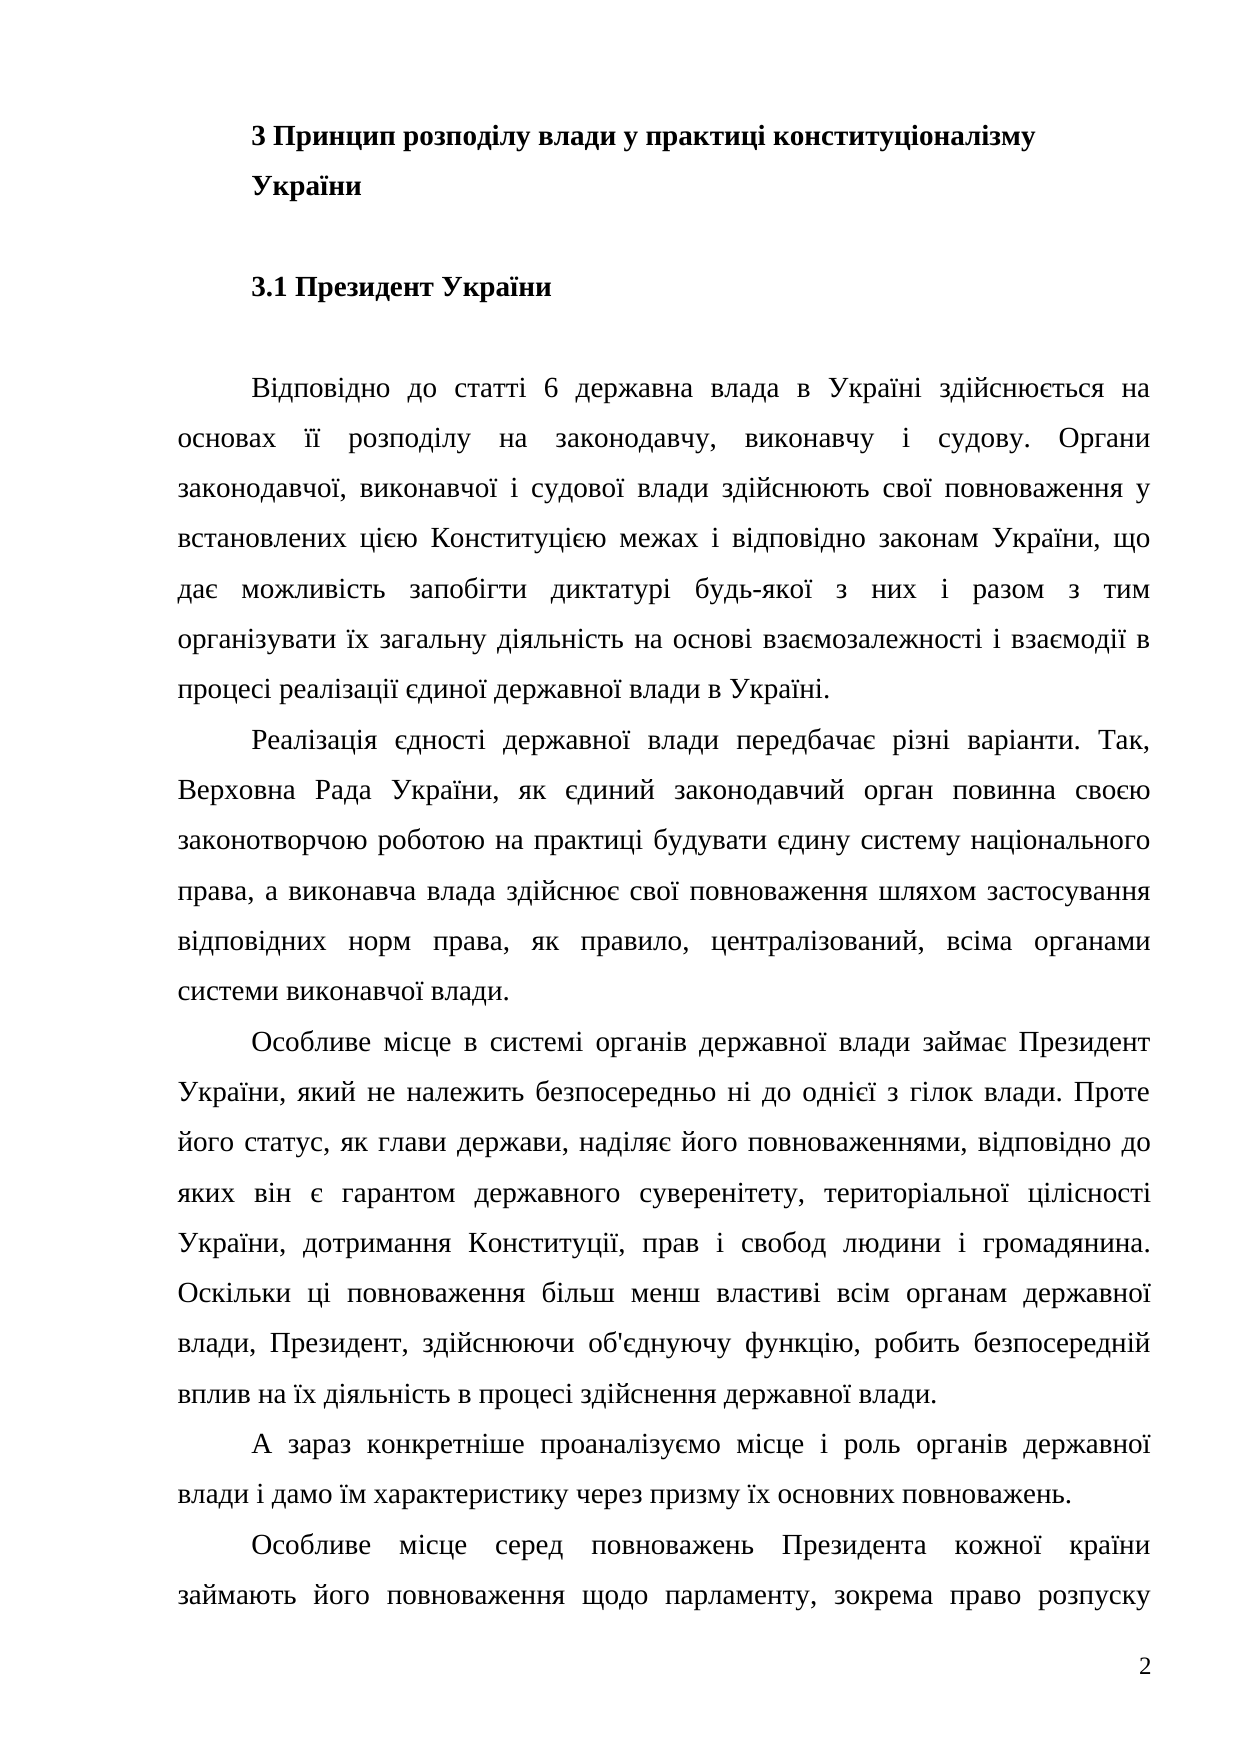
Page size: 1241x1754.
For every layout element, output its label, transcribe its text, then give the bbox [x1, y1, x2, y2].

text Відповідно до статті 6 державна влада в Україні здійснюється на основах її розподілу на законодавчу, виконавчу і судову. Органи законодавчої, виконавчої і судової влади здійснюють свої повноваження у встановлених цією Конституцією межах і відповідно законам України, що дає можливість запобігти диктатурі будь-якої з них і разом з тим організувати їх загальну діяльність на основі взаємозалежності і взаємодії в процесі реалізації єдиної державної влади в Україні. [177, 370, 1152, 705]
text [177, 1527, 1152, 1611]
text 3.1 Президент України [177, 269, 1152, 303]
text України [177, 168, 1152, 202]
text А зараз конкретніше проаналізуємо місце і роль органів державної влади і дамо їм характеристику через призму їх основних повноважень. [177, 1426, 1152, 1510]
text Реалізація єдності державної влади передбачає різні варіанти. Так, Верховна Рада України, як єдиний законодавчий орган повинна своєю законотворчою роботою на практиці будувати єдину систему національного права, а виконавча влада здійснює свої повноваження шляхом застосування відповідних норм права, як правило, централізований, всіма органами системи виконавчої влади. [177, 722, 1152, 1007]
text 3 Принцип розподілу влади у практиці конституціоналізму [177, 118, 1152, 152]
text Особливе місце в системі органів державної влади займає Президент України, який не належить безпосередньо ні до однієї з гілок влади. Проте його статус, як глави держави, наділяє його повноваженнями, відповідно до яких він є гарантом державного суверенітету, територіальної цілісності України, дотримання Конституції, прав і свобод людини і громадянина. Оскільки ці повноваження більш менш властиві всім органам державної влади, Президент, здійснюючи об'єднуючу функцію, робить безпосередній вплив на їх діяльність в процесі здійснення державної влади. [177, 1024, 1152, 1409]
